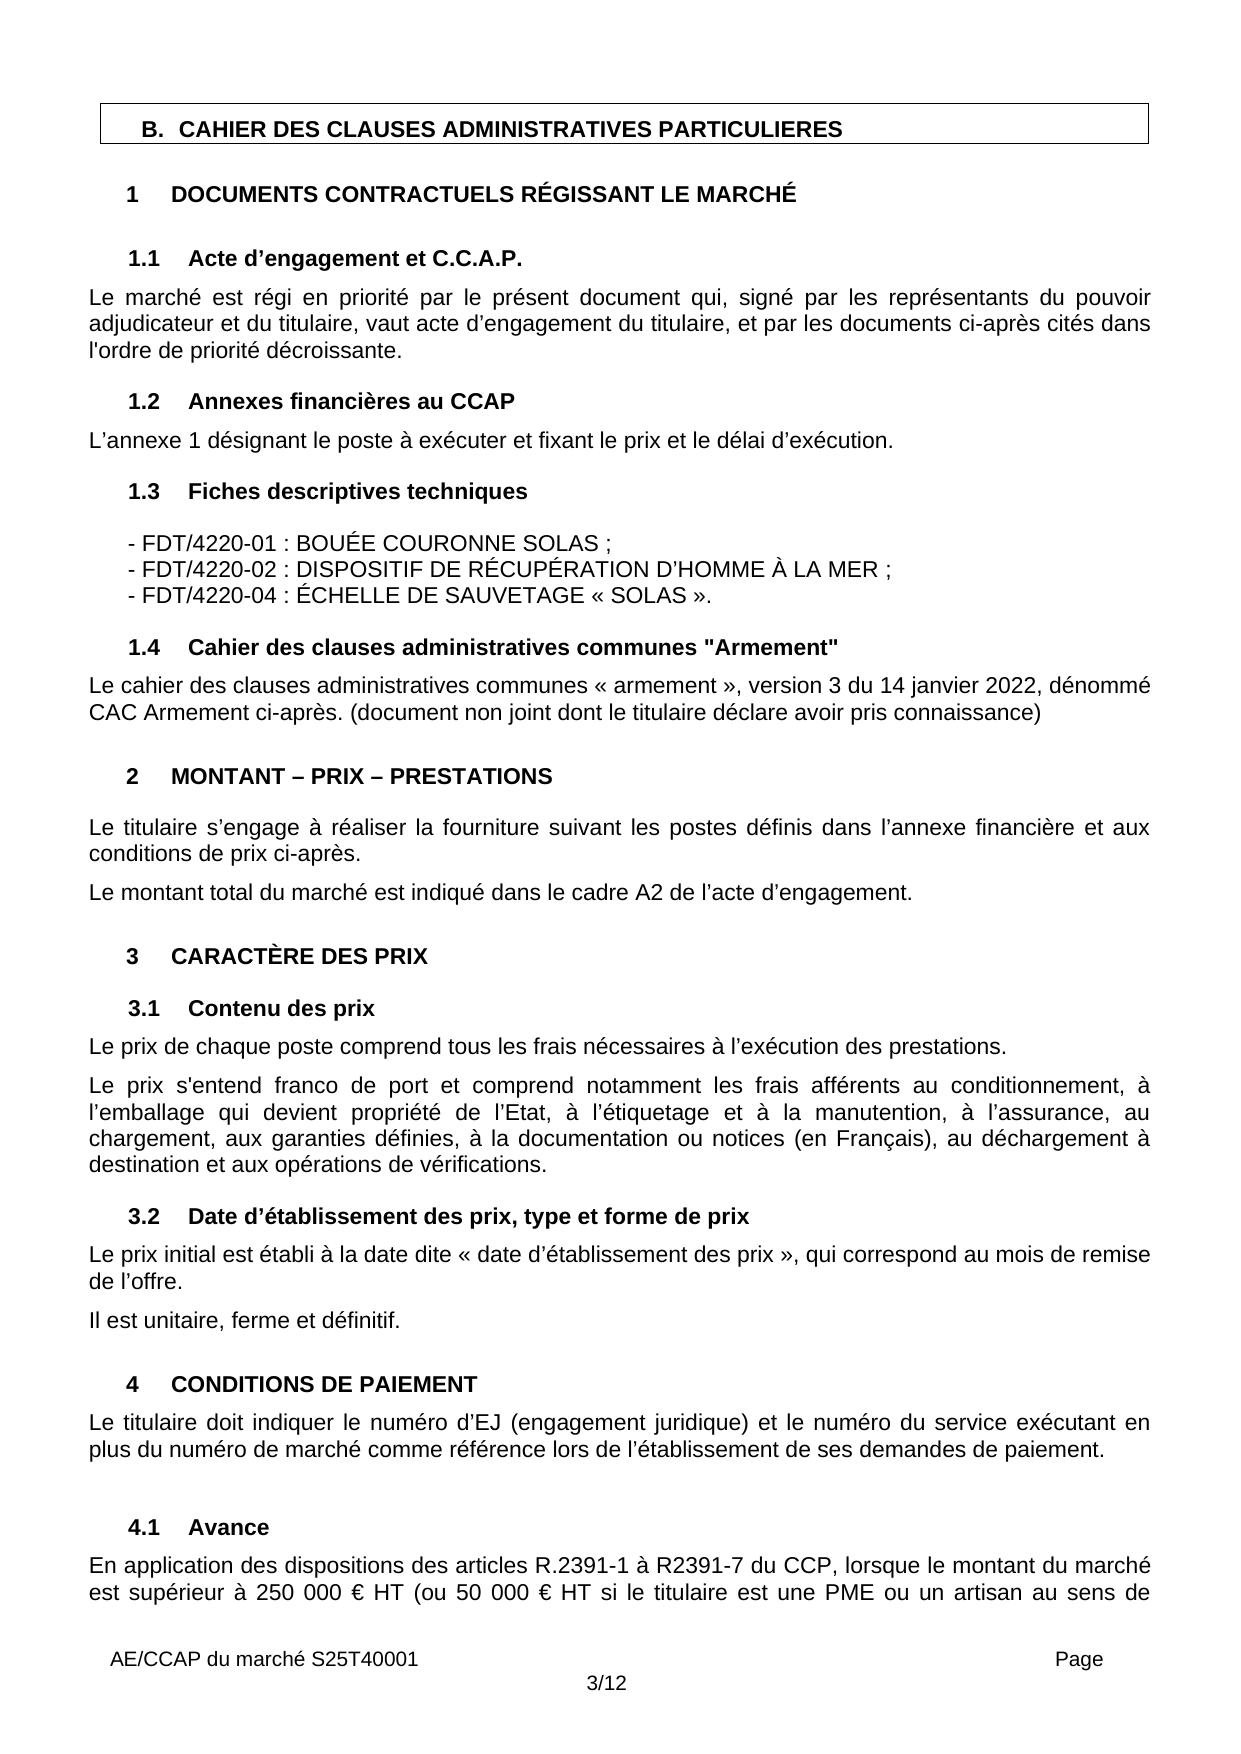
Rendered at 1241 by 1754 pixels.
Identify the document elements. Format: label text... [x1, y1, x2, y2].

text Fiches descriptives techniques [128, 478, 1152, 504]
text Date d’établissement des prix, type et forme de prix [128, 1203, 1152, 1229]
subtitle Montant – prix – prestations [126, 763, 1152, 789]
list - FDT/4220-04 : ÉCHELLE DE SAUVETAGE « SOLAS ». [128, 582, 1152, 609]
text Le marché est régi en priorité par le présent document qui, signé par les représentants du pouvoir adjudicateur et du titulaire, vaut acte d’engagement du titulaire, et par les documents ci-après cités dans l'ordre de priorité décroissante. [89, 284, 1152, 363]
list L’annexe 1 désignant le poste à exécuter et fixant le prix et le délai d’exécution. [89, 427, 1152, 453]
text Le titulaire doit indiquer le numéro d’EJ (engagement juridique) et le numéro du service exécutant en plus du numéro de marché comme référence lors de l’établissement de ses demandes de paiement. [89, 1409, 1152, 1462]
list Le cahier des clauses administratives communes « armement », version 3 du 14 janvier 2022, dénommé CAC Armement ci-après. (document non joint dont le titulaire déclare avoir pris connaissance) [89, 672, 1152, 725]
text Le prix de chaque poste comprend tous les frais nécessaires à l’exécution des prestations. [89, 1033, 1152, 1060]
text Le prix s'entend franco de port et comprend notamment les frais afférents au conditionnement, à l’emballage qui devient propriété de l’Etat, à l’étiquetage et à la manutention, à l’assurance, au chargement, aux garanties définies, à la documentation ou notices (en Français), au déchargement à destination et aux opérations de vérifications. [89, 1072, 1152, 1178]
text Acte d’engagement et C.C.A.P. [128, 245, 1152, 271]
subtitle Caractère des prix [126, 943, 1152, 969]
text Le montant total du marché est indiqué dans le cadre A2 de l’acte d’engagement. [89, 879, 1152, 906]
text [89, 1552, 1152, 1605]
table_header CAHIER DES CLAUSES ADMINISTRATIVES PARTICULIERES [101, 104, 1148, 143]
list - FDT/4220-01 : BOUÉE COURONNE SOLAS ; [128, 529, 1152, 556]
text Le titulaire s’engage à réaliser la fourniture suivant les postes définis dans l’annexe financière et aux conditions de prix ci-après. [89, 814, 1152, 867]
text Il est unitaire, ferme et définitif. [89, 1307, 1152, 1333]
text Cahier des clauses administratives communes "Armement" [128, 634, 1152, 660]
text Contenu des prix [128, 994, 1152, 1021]
list - FDT/4220-02 : DISPOSITIF DE RÉCUPÉRATION D’HOMME À LA MER ; [128, 556, 1152, 582]
text Annexes financières au CCAP [128, 388, 1152, 414]
list Avance [128, 1513, 1152, 1540]
subtitle Documents contractuels régissant le marché [126, 181, 1152, 208]
text Le prix initial est établi à la date dite « date d’établissement des prix », qui correspond au mois de remise de l’offre. [89, 1241, 1152, 1294]
subtitle Conditions de paiement [126, 1371, 1152, 1397]
